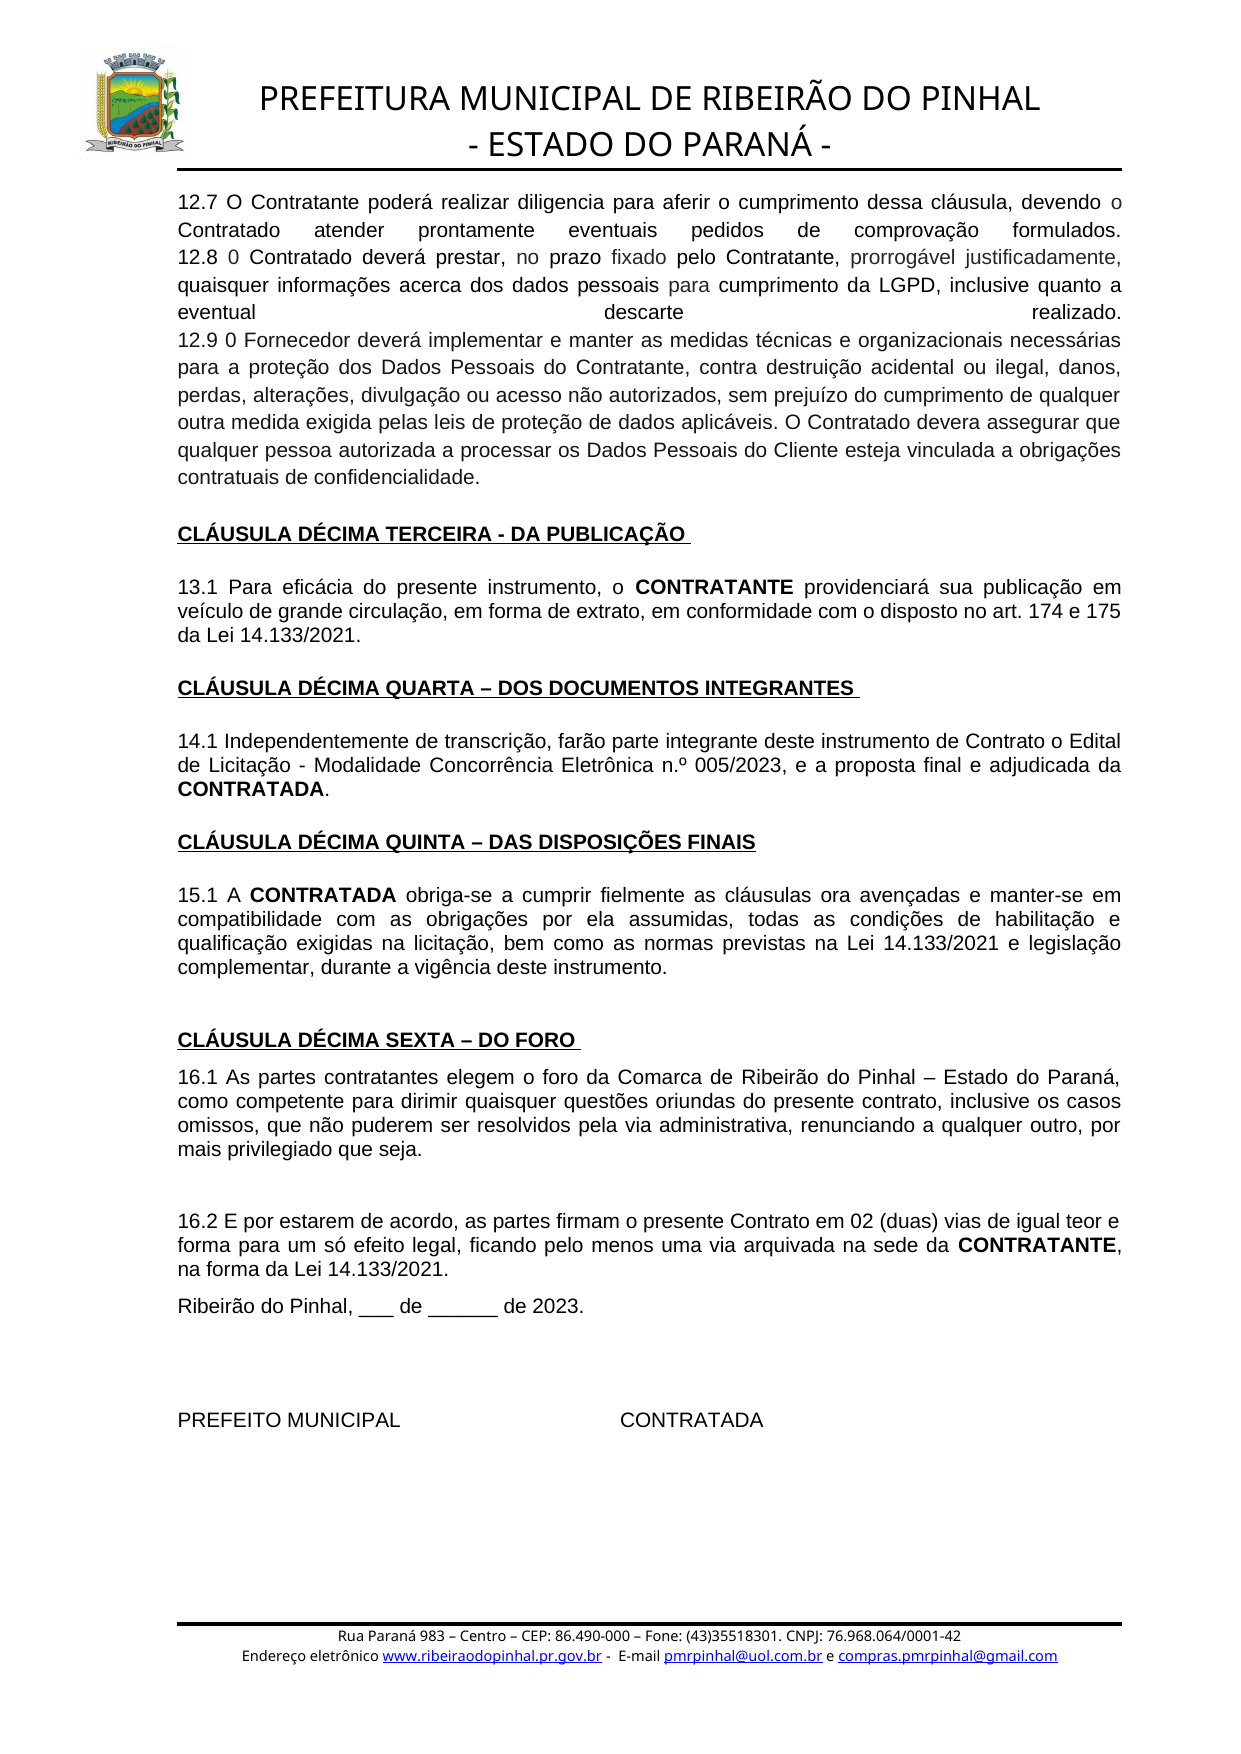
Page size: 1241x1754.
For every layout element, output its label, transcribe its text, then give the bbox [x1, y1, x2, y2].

text Ribeirão do Pinhal, ___ de ______ de 2023. [177, 1294, 1122, 1318]
text CLÁUSULA DÉCIMA QUINTA – DAS DISPOSIÇÕES FINAIS [177, 830, 1122, 854]
text CLÁUSULA DÉCIMA TERCEIRA - DA PUBLICAÇÃO [177, 522, 1122, 546]
text 16.1 As partes contratantes elegem o foro da Comarca de Ribeirão do Pinhal – Estado do Paraná, como competente para dirimir quaisquer questões oriundas do presente contrato, inclusive os casos omissos, que não puderem ser resolvidos pela via administrativa, renunciando a qualquer outro, por mais privilegiado que seja. [177, 1064, 1122, 1160]
text PREFEITO MUNICIPAL CONTRATADA [177, 1408, 946, 1432]
text CLÁUSULA DÉCIMA QUARTA – DOS DOCUMENTOS INTEGRANTES [177, 676, 1122, 700]
text CLÁUSULA DÉCIMA SEXTA – DO FORO [177, 1028, 1122, 1052]
text 15.1 A CONTRATADA obriga-se a cumprir fielmente as cláusulas ora avençadas e manter-se em compatibilidade com as obrigações por ela assumidas, todas as condições de habilitação e qualificação exigidas na licitação, bem como as normas previstas na Lei 14.133/2021 e legislação complementar, durante a vigência deste instrumento. [177, 883, 1122, 979]
picture [79, 45, 192, 160]
text 16.2 E por estarem de acordo, as partes firmam o presente Contrato em 02 (duas) vias de igual teor e forma para um só efeito legal, ficando pelo menos uma via arquivada na sede da CONTRATANTE, na forma da Lei 14.133/2021. [177, 1209, 1122, 1281]
text 14.1 Independentemente de transcrição, farão parte integrante deste instrumento de Contrato o Edital de Licitação - Modalidade Concorrência Eletrônica n.º 005/2023, e a proposta final e adjudicada da CONTRATADA. [177, 729, 1122, 801]
text 13.1 Para eficácia do presente instrumento, o CONTRATANTE providenciará sua publicação em veículo de grande circulação, em forma de extrato, em conformidade com o disposto no art. 174 e 175 da Lei 14.133/2021. [177, 575, 1122, 647]
